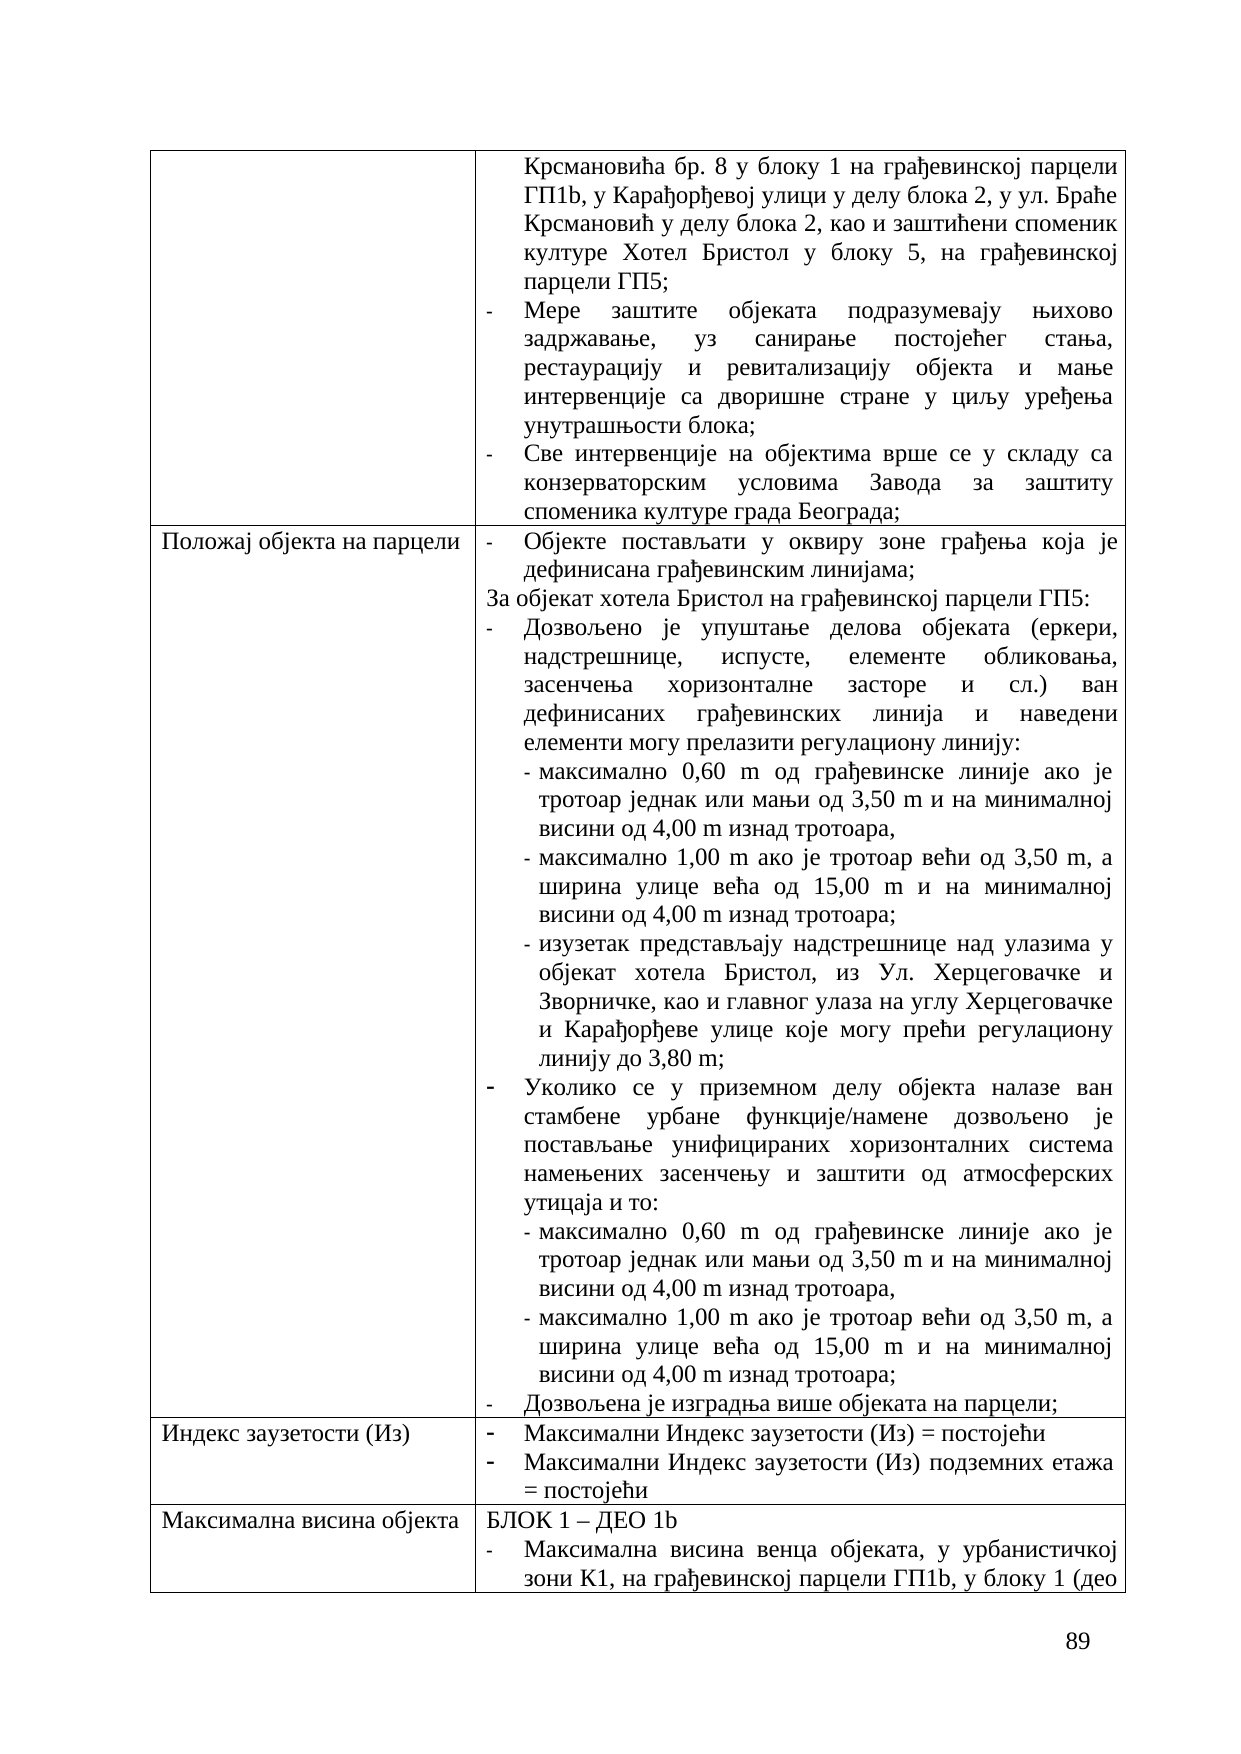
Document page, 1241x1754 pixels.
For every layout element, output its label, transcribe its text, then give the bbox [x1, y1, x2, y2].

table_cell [151, 151, 475, 525]
table_cell Објекте постављати у оквиру зоне грађења која је дефинисана грађевинским линијама; За објекат хотела Бристол на грађевинској парцели ГП5: Дозвољено је упуштање делова објеката (еркери, надстрешнице, испусте, елементе обликовања, засенчења хоризонталне засторе и сл.) ван дефинисаних грађевинских линија и наведени елементи могу прелазити регулациону линију: максимално 0,60 m од грађевинске линије ако је тротоар једнак или мањи од 3,50 m и на минималној висини од 4,00 m изнад тротоара, максимално 1,00 m ако је тротоар већи од 3,50 m, а ширина улице већа од 15,00 m и на минималној висини од 4,00 m изнад тротоара; изузетак представљају надстрешнице над улазима у објекат хотела Бристол, из Ул. Херцеговачке и Зворничке, као и главног улаза на углу Херцеговачке и Карађорђеве улице које могу прећи регулациону линију до 3,80 m; Уколико се у приземном делу објекта налазе ван стамбене урбане функције/намене дозвољено је постављање унифицираних хоризонталних система намењених засенчењу и заштити од атмосферских утицаја и то: максимално 0,60 m од грађевинске линије ако је тротоар једнак или мањи од 3,50 m и на минималној висини од 4,00 m изнад тротоара, максимално 1,00 m ако је тротоар већи од 3,50 m, а ширина улице већа од 15,00 m и на минималној висини од 4,00 m изнад тротоара; Дозвољена је изградња више објеката на парцели; [476, 526, 1125, 1417]
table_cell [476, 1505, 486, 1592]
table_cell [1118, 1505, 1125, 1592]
table_cell Максимални Индекс заузетости (Из) = постојећи Максимални Индекс заузетости (Из) подземних етажа = постојећи [476, 1418, 1125, 1504]
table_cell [151, 1505, 475, 1592]
table_cell Индекс заузетости (Из) [151, 1418, 475, 1504]
table_cell Положај објекта на парцели [151, 526, 475, 1417]
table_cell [476, 151, 1125, 525]
